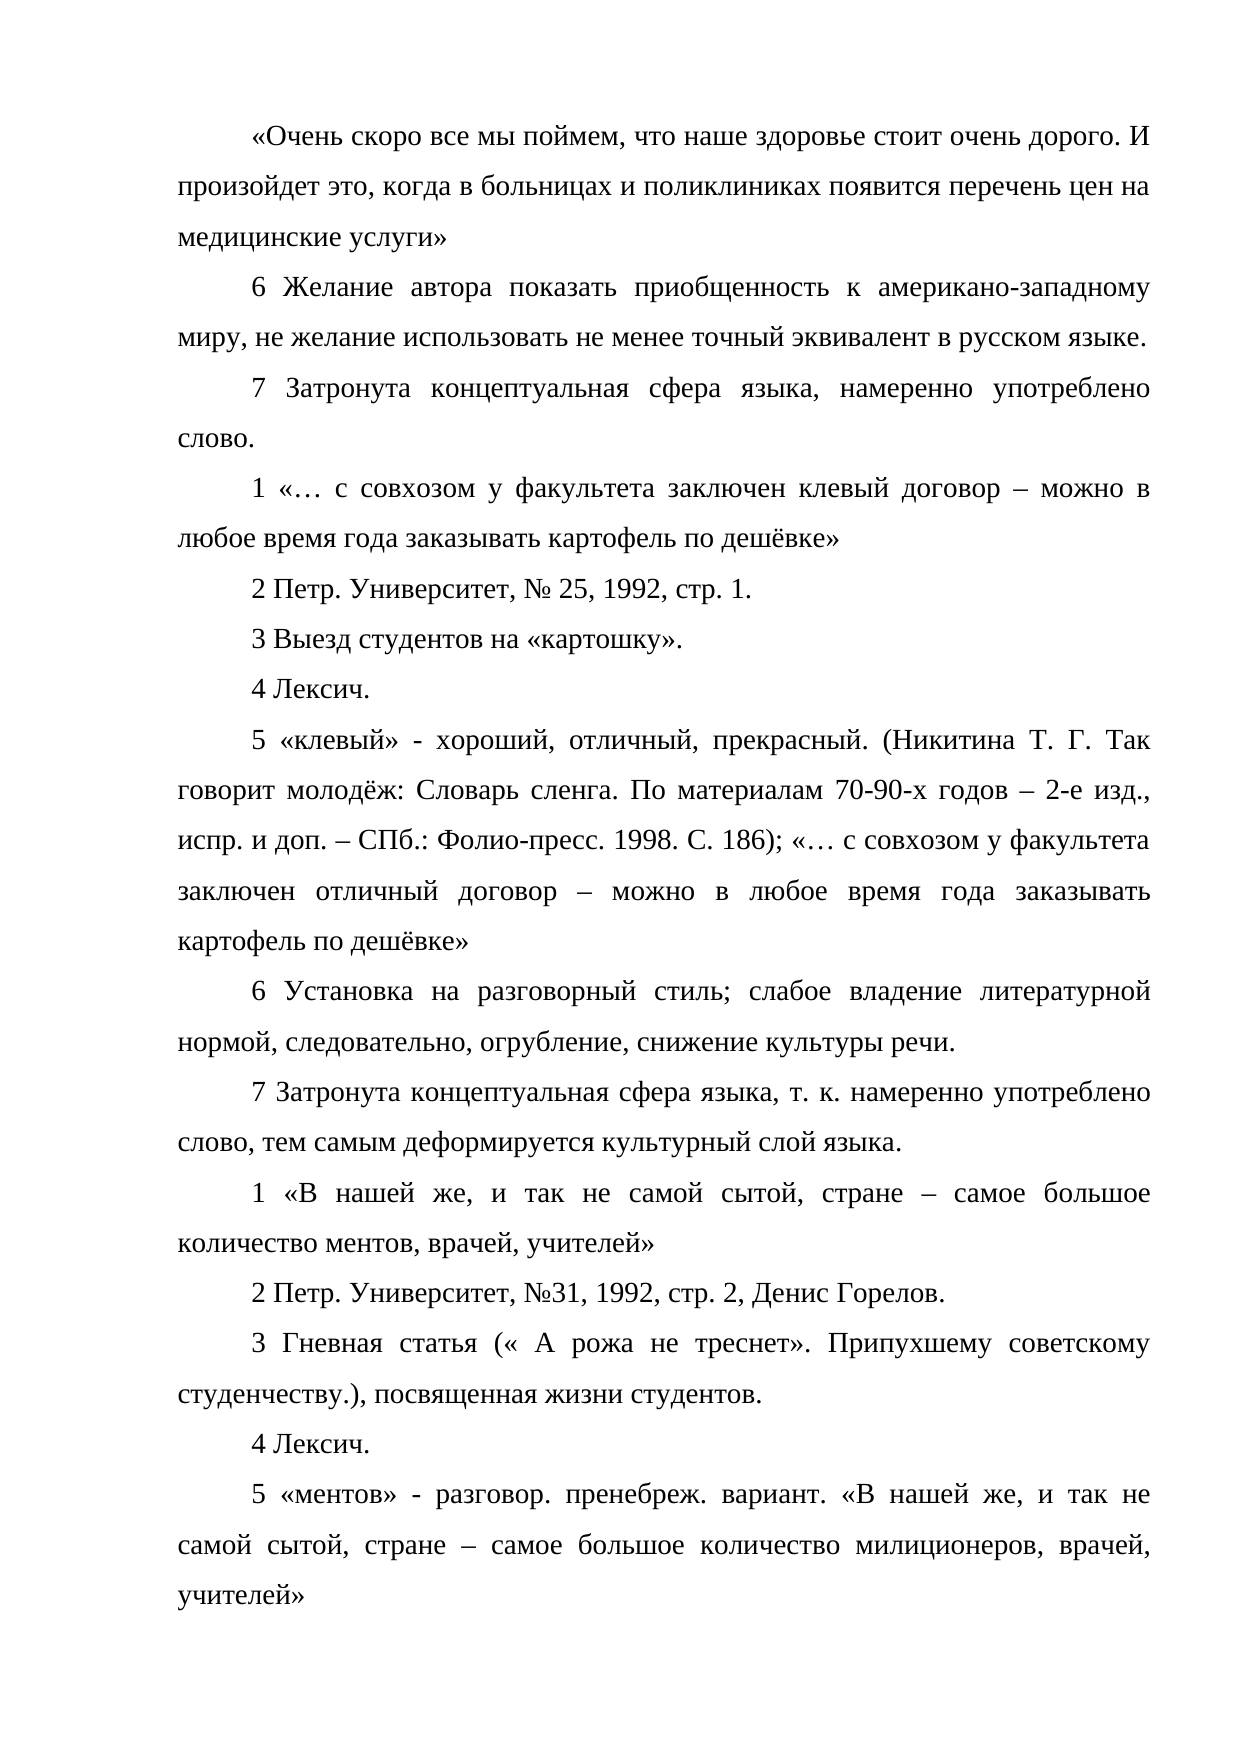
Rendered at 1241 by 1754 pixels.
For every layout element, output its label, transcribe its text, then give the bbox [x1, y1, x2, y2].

text 6 Установка на разговорный стиль; слабое владение литературной нормой, следовательно, огрубление, снижение культуры речи. [177, 973, 1152, 1057]
text 6 Желание автора показать приобщенность к американо-западному миру, не желание использовать не менее точный эквивалент в русском языке. [177, 269, 1152, 353]
text 3 Выезд студентов на «картошку». [177, 621, 1152, 655]
text 5 «клевый» - хороший, отличный, прекрасный. (Никитина Т. Г. Так говорит молодёж: Словарь сленга. По материалам 70-90-х годов – 2-е изд., испр. и доп. – СПб.: Фолио-пресс. 1998. С. 186); «… с совхозом у факультета заключен отличный договор – можно в любое время года заказывать картофель по дешёвке» [177, 722, 1152, 957]
text 5 «ментов» - разговор. пренебреж. вариант. «В нашей же, и так не самой сытой, стране – самое большое количество милиционеров, врачей, учителей» [177, 1477, 1152, 1611]
text 1 «В нашей же, и так не самой сытой, стране – самое большое количество ментов, врачей, учителей» [177, 1175, 1152, 1258]
text 2 Петр. Университет, № 25, 1992, стр. 1. [177, 571, 1152, 604]
text 1 «… с совхозом у факультета заключен клевый договор – можно в любое время года заказывать картофель по дешёвке» [177, 470, 1152, 554]
text 7 Затронута концептуальная сфера языка, намеренно употреблено слово. [177, 370, 1152, 453]
text 7 Затронута концептуальная сфера языка, т. к. намеренно употреблено слово, тем самым деформируется культурный слой языка. [177, 1074, 1152, 1158]
text «Очень скоро все мы поймем, что наше здоровье стоит очень дорого. И произойдет это, когда в больницах и поликлиниках появится перечень цен на медицинские услуги» [177, 118, 1152, 252]
text 3 Гневная статья (« А рожа не треснет». Припухшему советскому студенчеству.), посвященная жизни студентов. [177, 1326, 1152, 1409]
text 4 Лексич. [177, 672, 1152, 705]
text 4 Лексич. [177, 1426, 1152, 1460]
text 2 Петр. Университет, №31, 1992, стр. 2, Денис Горелов. [177, 1275, 1152, 1309]
